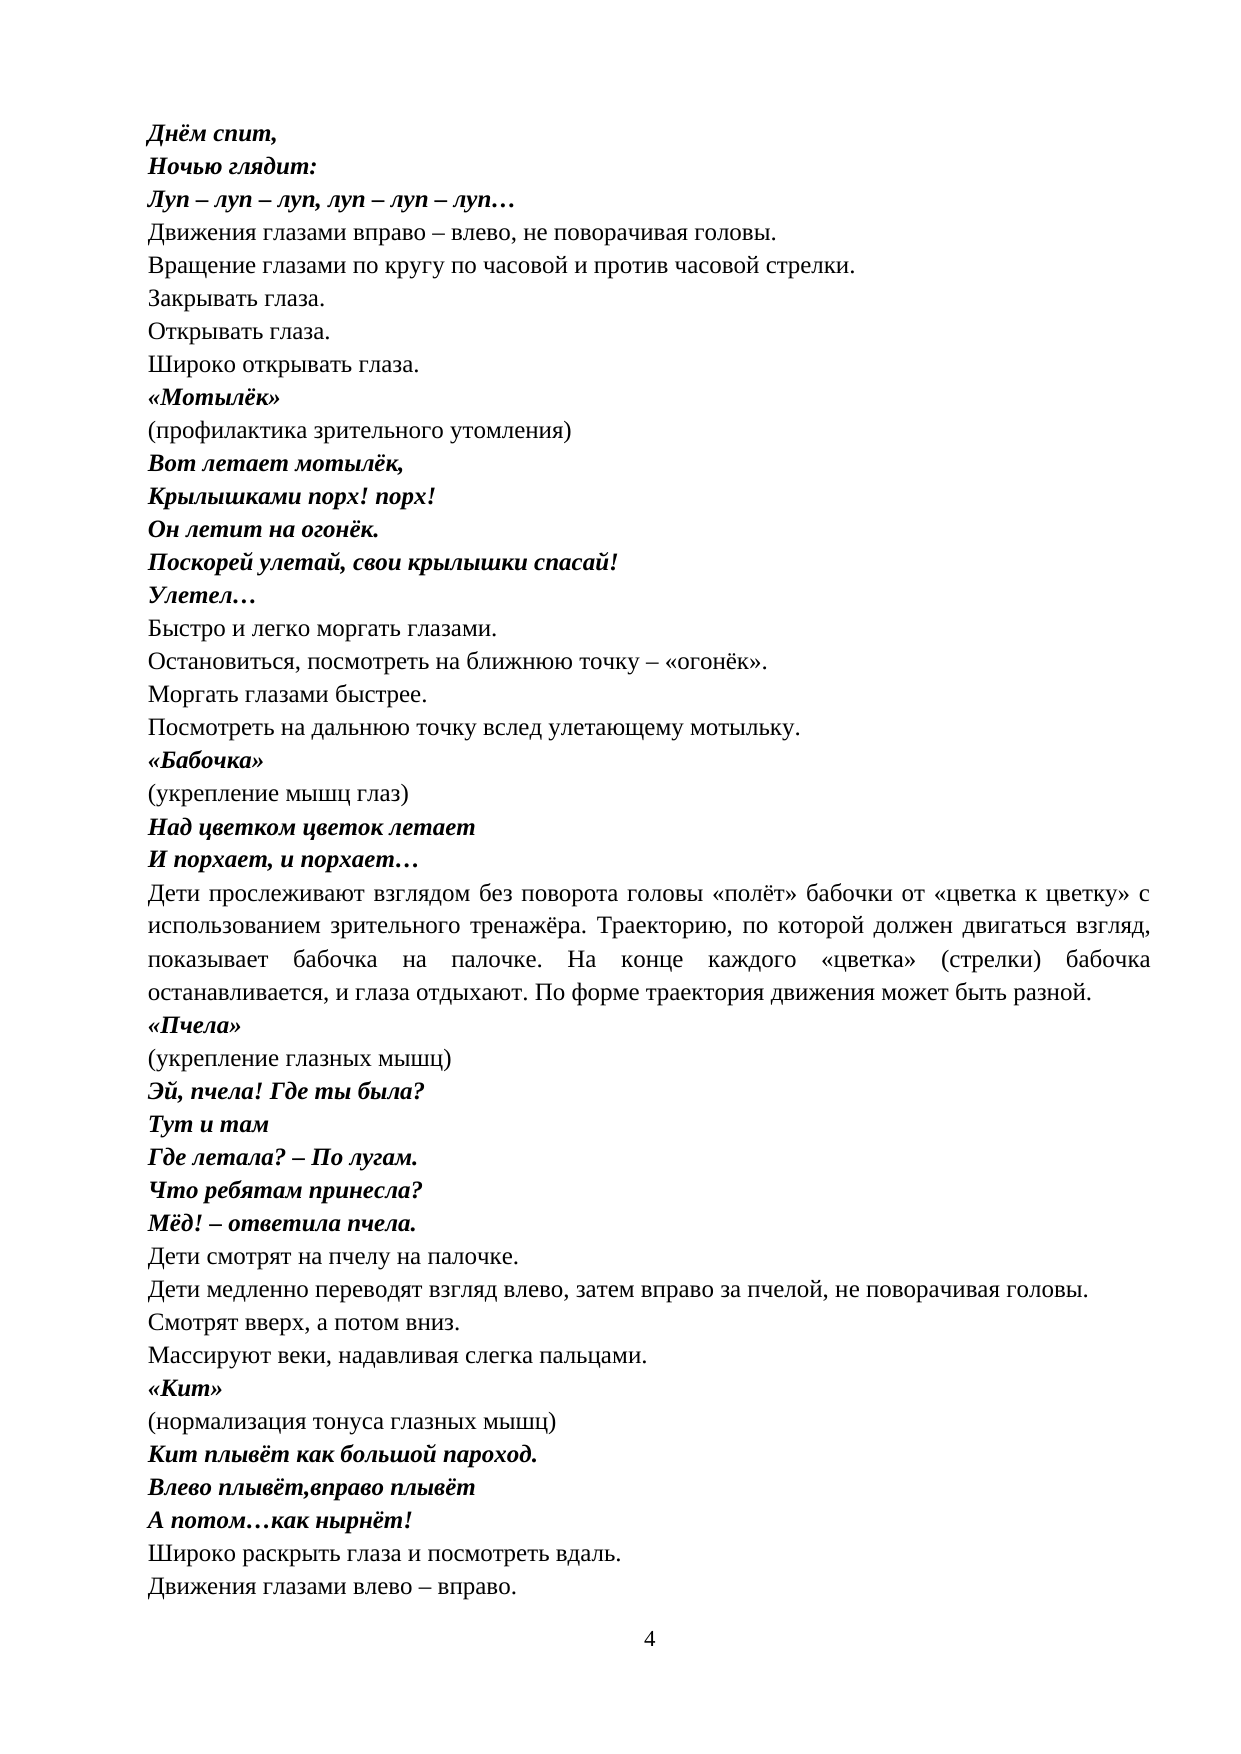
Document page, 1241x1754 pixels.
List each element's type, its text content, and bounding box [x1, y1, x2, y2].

text (укрепление мышц глаз) [148, 778, 1152, 807]
text Движения глазами влево – вправо. [148, 1571, 1152, 1600]
text Мёд! – ответила пчела. [148, 1208, 1152, 1237]
text Влево плывёт,вправо плывёт [148, 1472, 1152, 1501]
text Эй, пчела! Где ты была? [148, 1076, 1152, 1104]
text «Кит» [148, 1373, 1152, 1402]
text Улетел… [148, 580, 1152, 609]
text Что ребятам принесла? [148, 1175, 1152, 1203]
text Тут и там [148, 1109, 1152, 1137]
text Посмотреть на дальнюю точку вслед улетающему мотыльку. [148, 712, 1152, 741]
text Дети прослеживают взглядом без поворота головы «полёт» бабочки от «цветка к цветку» с использованием зрительного тренажёра. Траекторию, по которой должен двигаться взгляд, показывает бабочка на палочке. На конце каждого «цветка» (стрелки) бабочка останавливается, и глаза отдыхают. По форме траектория движения может быть разной. [148, 878, 1152, 1005]
text Закрывать глаза. [148, 283, 1152, 312]
text Широко раскрыть глаза и посмотреть вдаль. [148, 1538, 1152, 1567]
text (профилактика зрительного утомления) [148, 415, 1152, 444]
text Поскорей улетай, свои крылышки спасай! [148, 547, 1152, 576]
text (укрепление глазных мышц) [148, 1043, 1152, 1071]
text Вот летает мотылёк, [148, 448, 1152, 477]
text Над цветком цветок летает [148, 812, 1152, 840]
text «Мотылёк» [148, 382, 1152, 411]
text Кит плывёт как большой пароход. [148, 1439, 1152, 1468]
text Он летит на огонёк. [148, 514, 1152, 543]
text Быстро и легко моргать глазами. [148, 613, 1152, 642]
text Открывать глаза. [148, 316, 1152, 345]
text Где летала? – По лугам. [148, 1142, 1152, 1171]
text И порхает, и порхает… [148, 844, 1152, 873]
text Крылышками порх! порх! [148, 481, 1152, 510]
text Массируют веки, надавливая слегка пальцами. [148, 1340, 1152, 1369]
text «Бабочка» [148, 746, 1152, 774]
text Моргать глазами быстрее. [148, 679, 1152, 708]
text Смотрят вверх, а потом вниз. [148, 1307, 1152, 1336]
text Дети смотрят на пчелу на палочке. [148, 1241, 1152, 1269]
text Ночью глядит: [148, 151, 1152, 180]
text Днём спит, [148, 118, 1152, 147]
text А потом…как нырнёт! [148, 1505, 1152, 1534]
text Дети медленно переводят взгляд влево, затем вправо за пчелой, не поворачивая головы. [148, 1274, 1152, 1303]
text «Пчела» [148, 1010, 1152, 1038]
text (нормализация тонуса глазных мышц) [148, 1406, 1152, 1435]
text Вращение глазами по кругу по часовой и против часовой стрелки. [148, 250, 1152, 279]
text Остановиться, посмотреть на ближнюю точку – «огонёк». [148, 646, 1152, 675]
text Широко открывать глаза. [148, 349, 1152, 378]
text Луп – луп – луп, луп – луп – луп… [148, 184, 1152, 213]
text Движения глазами вправо – влево, не поворачивая головы. [148, 217, 1152, 246]
